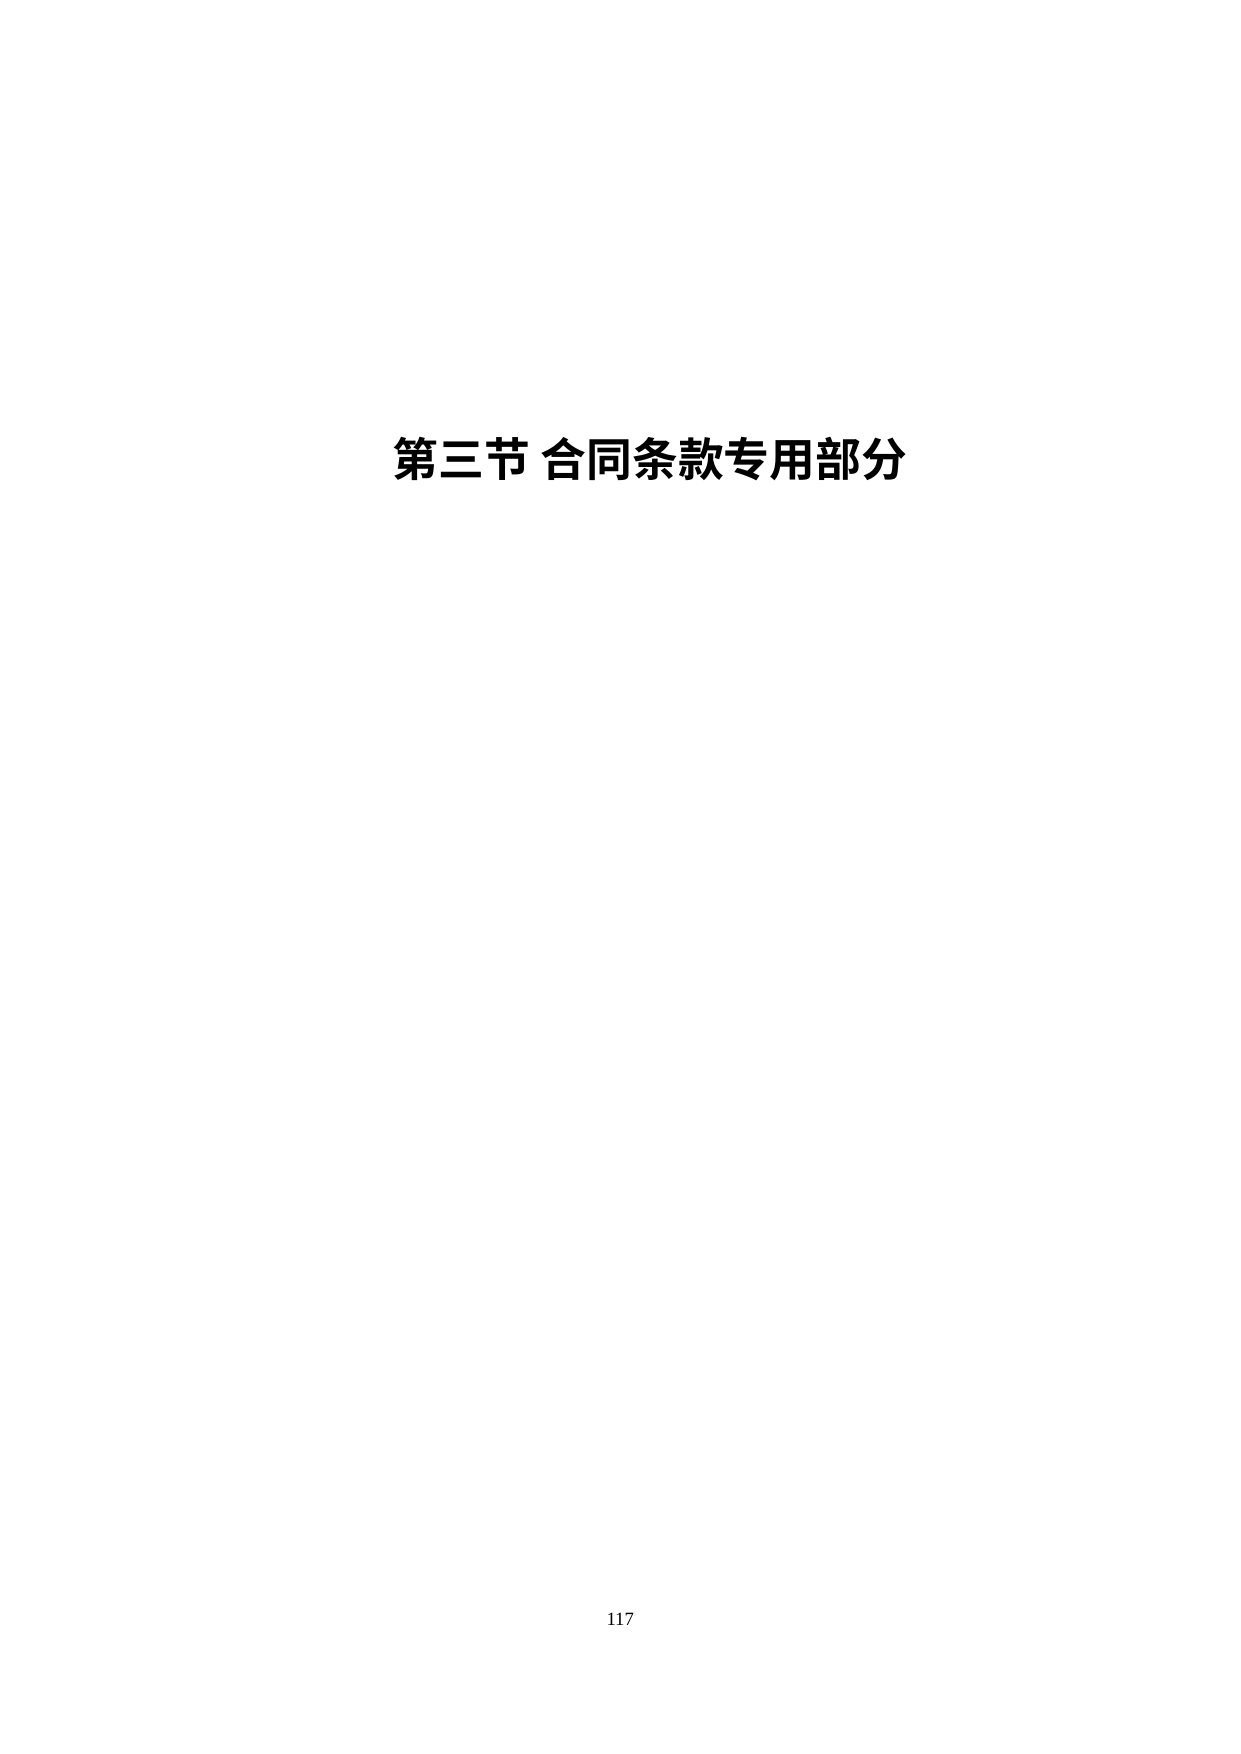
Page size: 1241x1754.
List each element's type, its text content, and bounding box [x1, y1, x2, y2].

text 第三节 合同条款专用部分 [246, 423, 1053, 490]
